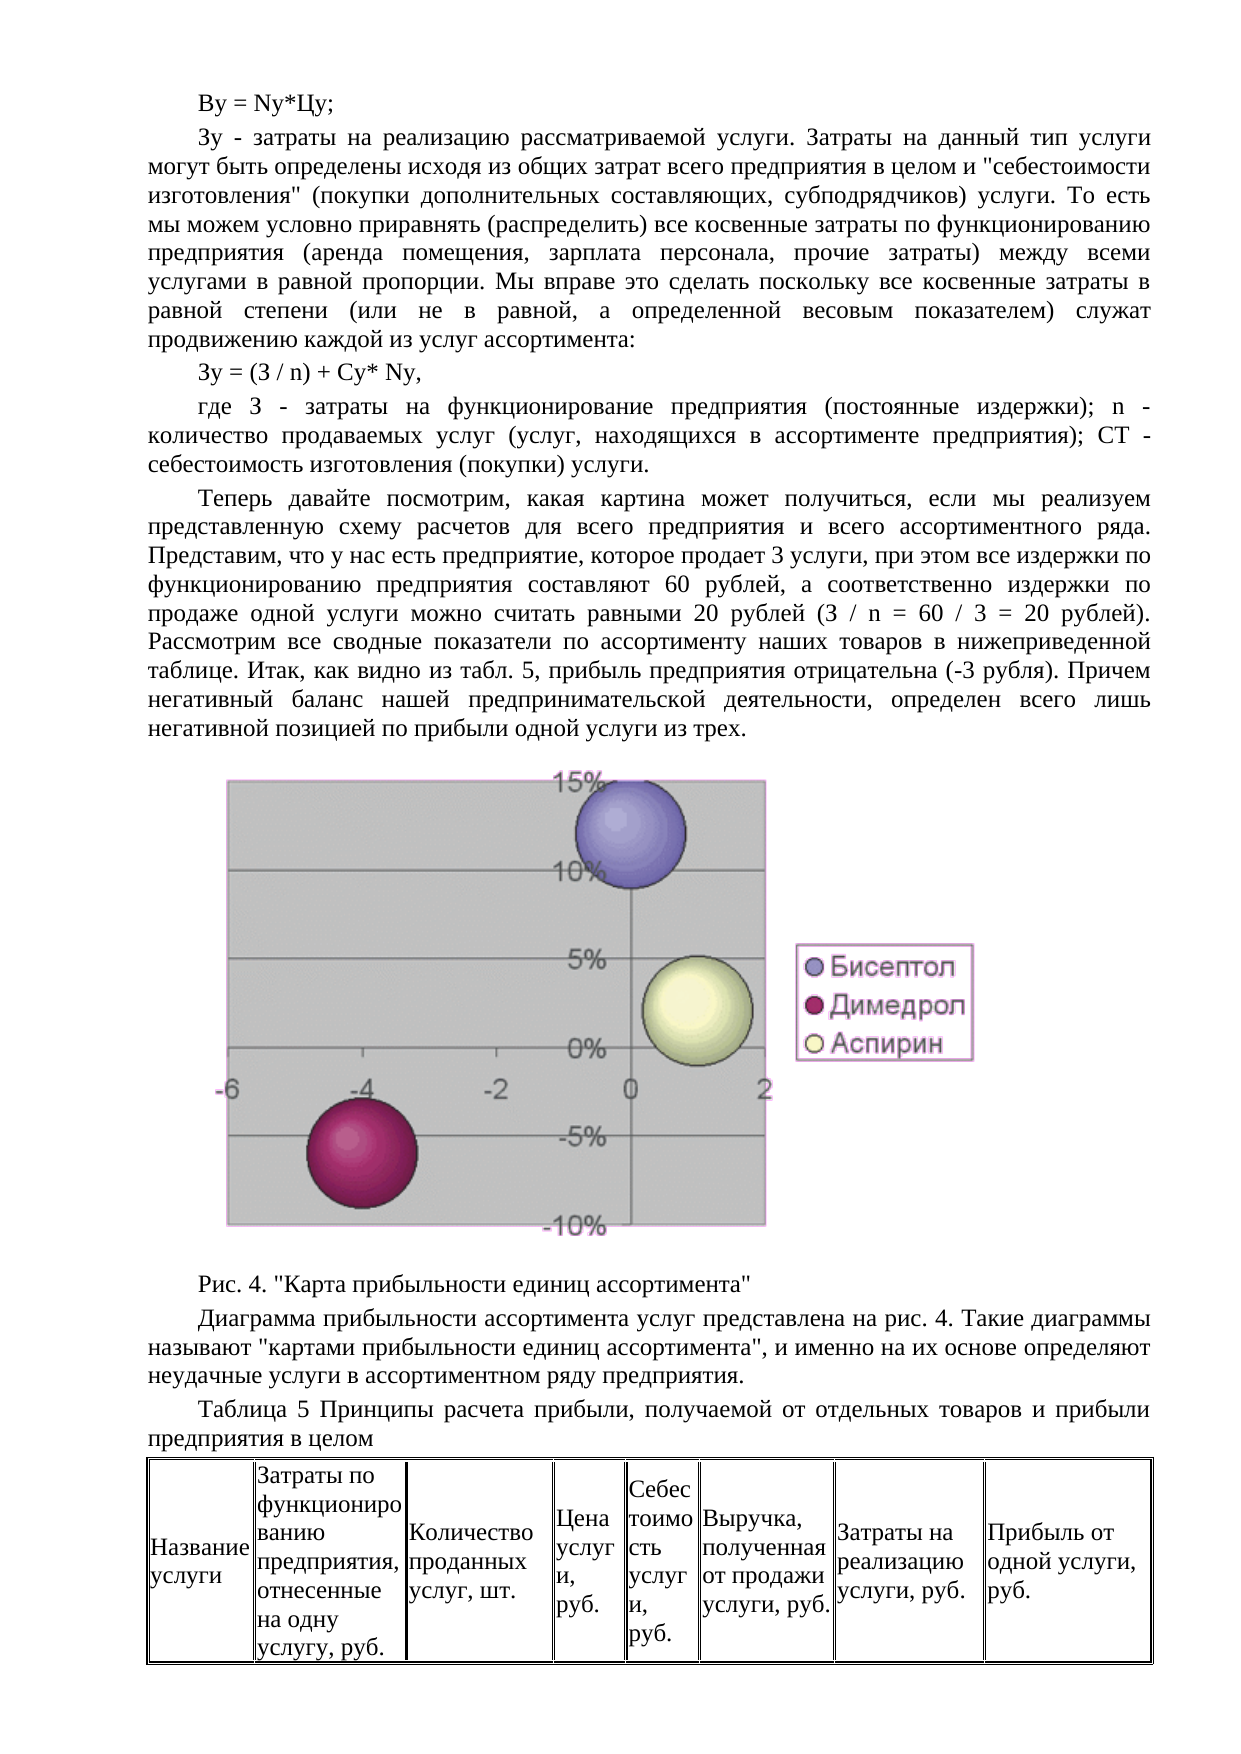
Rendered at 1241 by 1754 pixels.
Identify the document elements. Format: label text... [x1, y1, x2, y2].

table_header Цена услуги, руб. [554, 1458, 626, 1661]
text где З - затраты на функционирование предприятия (постоянные издержки); n - количество продаваемых услуг (услуг, находящихся в ассортименте предприятия); СТ - себестоимость изготовления (покупки) услуги. [148, 391, 1152, 478]
table_header Затраты на реализацию услуги, руб. [835, 1460, 985, 1661]
table_header Выручка, полученная от продажи услуги, руб. [700, 1460, 834, 1661]
text Ву = Nу*Цу; [148, 88, 1152, 117]
table_header Название услуги [150, 1460, 254, 1661]
text Рис. 4. "Карта прибыльности единиц ассортимента" [148, 1269, 1152, 1298]
table_header Себестоимость услуги, руб. [626, 1460, 700, 1661]
table_header Количество проданных услуг, шт. [406, 1460, 553, 1661]
text Зу = (З / n) + Су* Nу, [148, 357, 1152, 386]
table_header Прибыль от одной услуги, руб. [985, 1460, 1150, 1661]
text Таблица 5 Принципы расчета прибыли, получаемой от отдельных товаров и прибыли предприятия в целом [148, 1394, 1152, 1452]
text Диаграмма прибыльности ассортимента услуг представлена на рис. 4. Такие диаграммы называют "картами прибыльности единиц ассортимента", и именно на их основе определяют неудачные услуги в ассортиментном ряду предприятия. [148, 1303, 1152, 1389]
picture [197, 746, 979, 1264]
text Зу - затраты на реализацию рассматриваемой услуги. Затраты на данный тип услуги могут быть определены исходя из общих затрат всего предприятия в целом и "себестоимости изготовления" (покупки дополнительных составляющих, субподрядчиков) услуги. То есть мы можем условно приравнять (распределить) все косвенные затраты по функционированию предприятия (аренда помещения, зарплата персонала, прочие затраты) между всеми услугами в равной пропорции. Мы вправе это сделать поскольку все косвенные затраты в равной степени (или не в равной, а определенной весовым показателем) служат продвижению каждой из услуг ассортимента: [148, 122, 1152, 352]
text Теперь давайте посмотрим, какая картина может получиться, если мы реализуем представленную схему расчетов для всего предприятия и всего ассортиментного ряда. Представим, что у нас есть предприятие, которое продает 3 услуги, при этом все издержки по функционированию предприятия составляют 60 рублей, а соответственно издержки по продаже одной услуги можно считать равными 20 рублей (З / n = 60 / 3 = 20 рублей). Рассмотрим все сводные показатели по ассортименту наших товаров в нижеприведенной таблице. Итак, как видно из табл. 5, прибыль предприятия отрицательна (-3 рубля). Причем негативный баланс нашей предпринимательской деятельности, определен всего лишь негативной позицией по прибыли одной услуги из трех. [148, 483, 1152, 741]
table_header Затраты по функционированию предприятия, отнесенные на одну услугу, руб. [255, 1460, 406, 1661]
